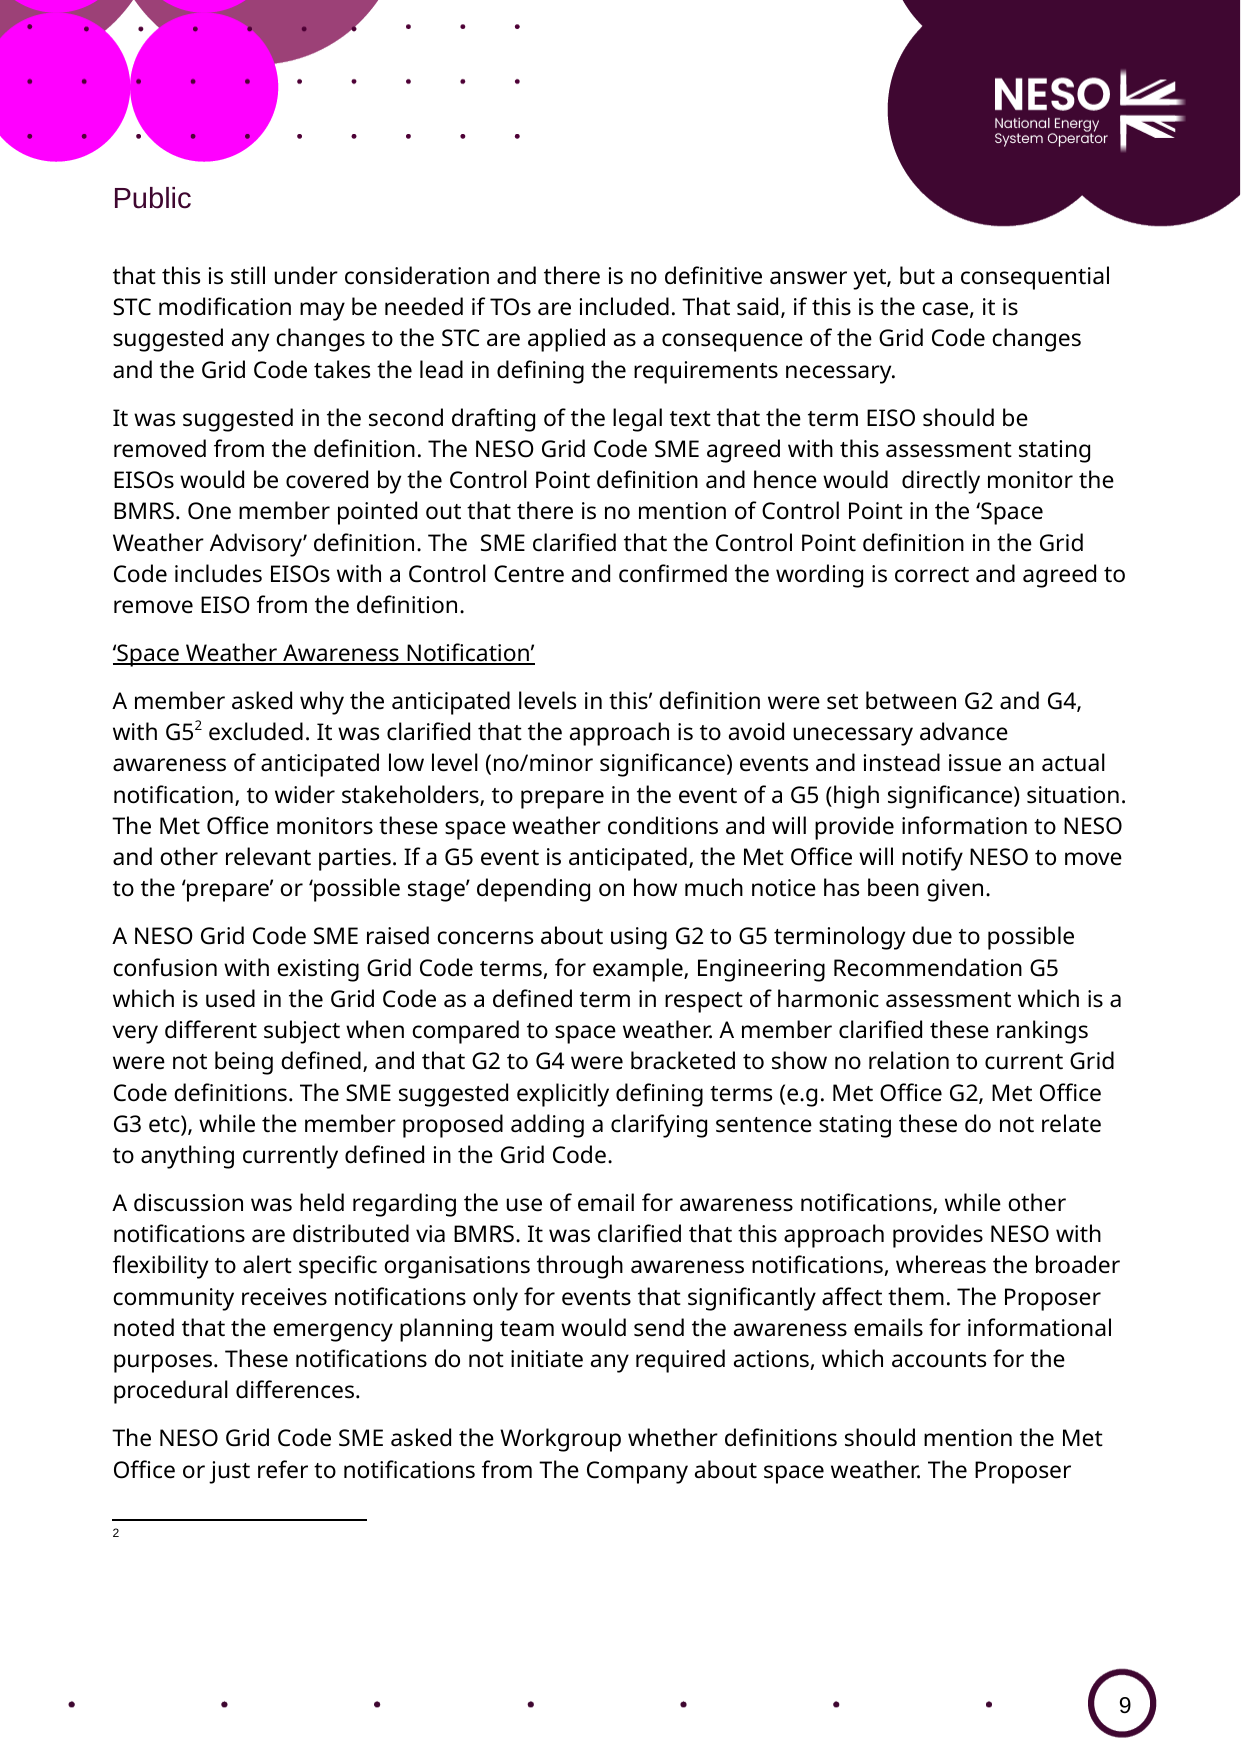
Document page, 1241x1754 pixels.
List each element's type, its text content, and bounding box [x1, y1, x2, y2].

text ‘Space Weather Awareness Notification’ [112, 637, 1128, 668]
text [112, 1422, 1128, 1485]
text A NESO Grid Code SME raised concerns about using G2 to G5 terminology due to possible confusion with existing Grid Code terms, for example, Engineering Recommendation G5 which is used in the Grid Code as a defined term in respect of harmonic assessment which is a very different subject when compared to space weather. A member clarified these rankings were not being defined, and that G2 to G4 were bracketed to show no relation to current Grid Code definitions. The SME suggested explicitly defining terms (e.g. Met Office G2, Met Office G3 etc), while the member proposed adding a clarifying sentence stating these do not relate to anything currently defined in the Grid Code. [112, 920, 1128, 1170]
picture [0, 0, 1241, 1754]
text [112, 260, 1128, 385]
text A discussion was held regarding the use of email for awareness notifications, while other notifications are distributed via BMRS. It was clarified that this approach provides NESO with flexibility to alert specific organisations through awareness notifications, whereas the broader community receives notifications only for events that significantly affect them. The Proposer noted that the emergency planning team would send the awareness emails for informational purposes. These notifications do not initiate any required actions, which accounts for the procedural differences. [112, 1187, 1128, 1406]
text It was suggested in the second drafting of the legal text that the term EISO should be removed from the definition. The NESO Grid Code SME agreed with this assessment stating EISOs would be covered by the Control Point definition and hence would directly monitor the BMRS. One member pointed out that there is no mention of Control Point in the ‘Space Weather Advisory’ definition. The SME clarified that the Control Point definition in the Grid Code includes EISOs with a Control Centre and confirmed the wording is correct and agreed to remove EISO from the definition. [112, 402, 1128, 620]
text A member asked why the anticipated levels in this’ definition were set between G2 and G4, with G5 excluded. It was clarified that the approach is to avoid unecessary advance awareness of anticipated low level (no/minor significance) events and instead issue an actual notification, to wider stakeholders, to prepare in the event of a G5 (high significance) situation. The Met Office monitors these space weather conditions and will provide information to NESO and other relevant parties. If a G5 event is anticipated, the Met Office will notify NESO to move to the ‘prepare’ or ‘possible stage’ depending on how much notice has been given. [112, 685, 1128, 904]
